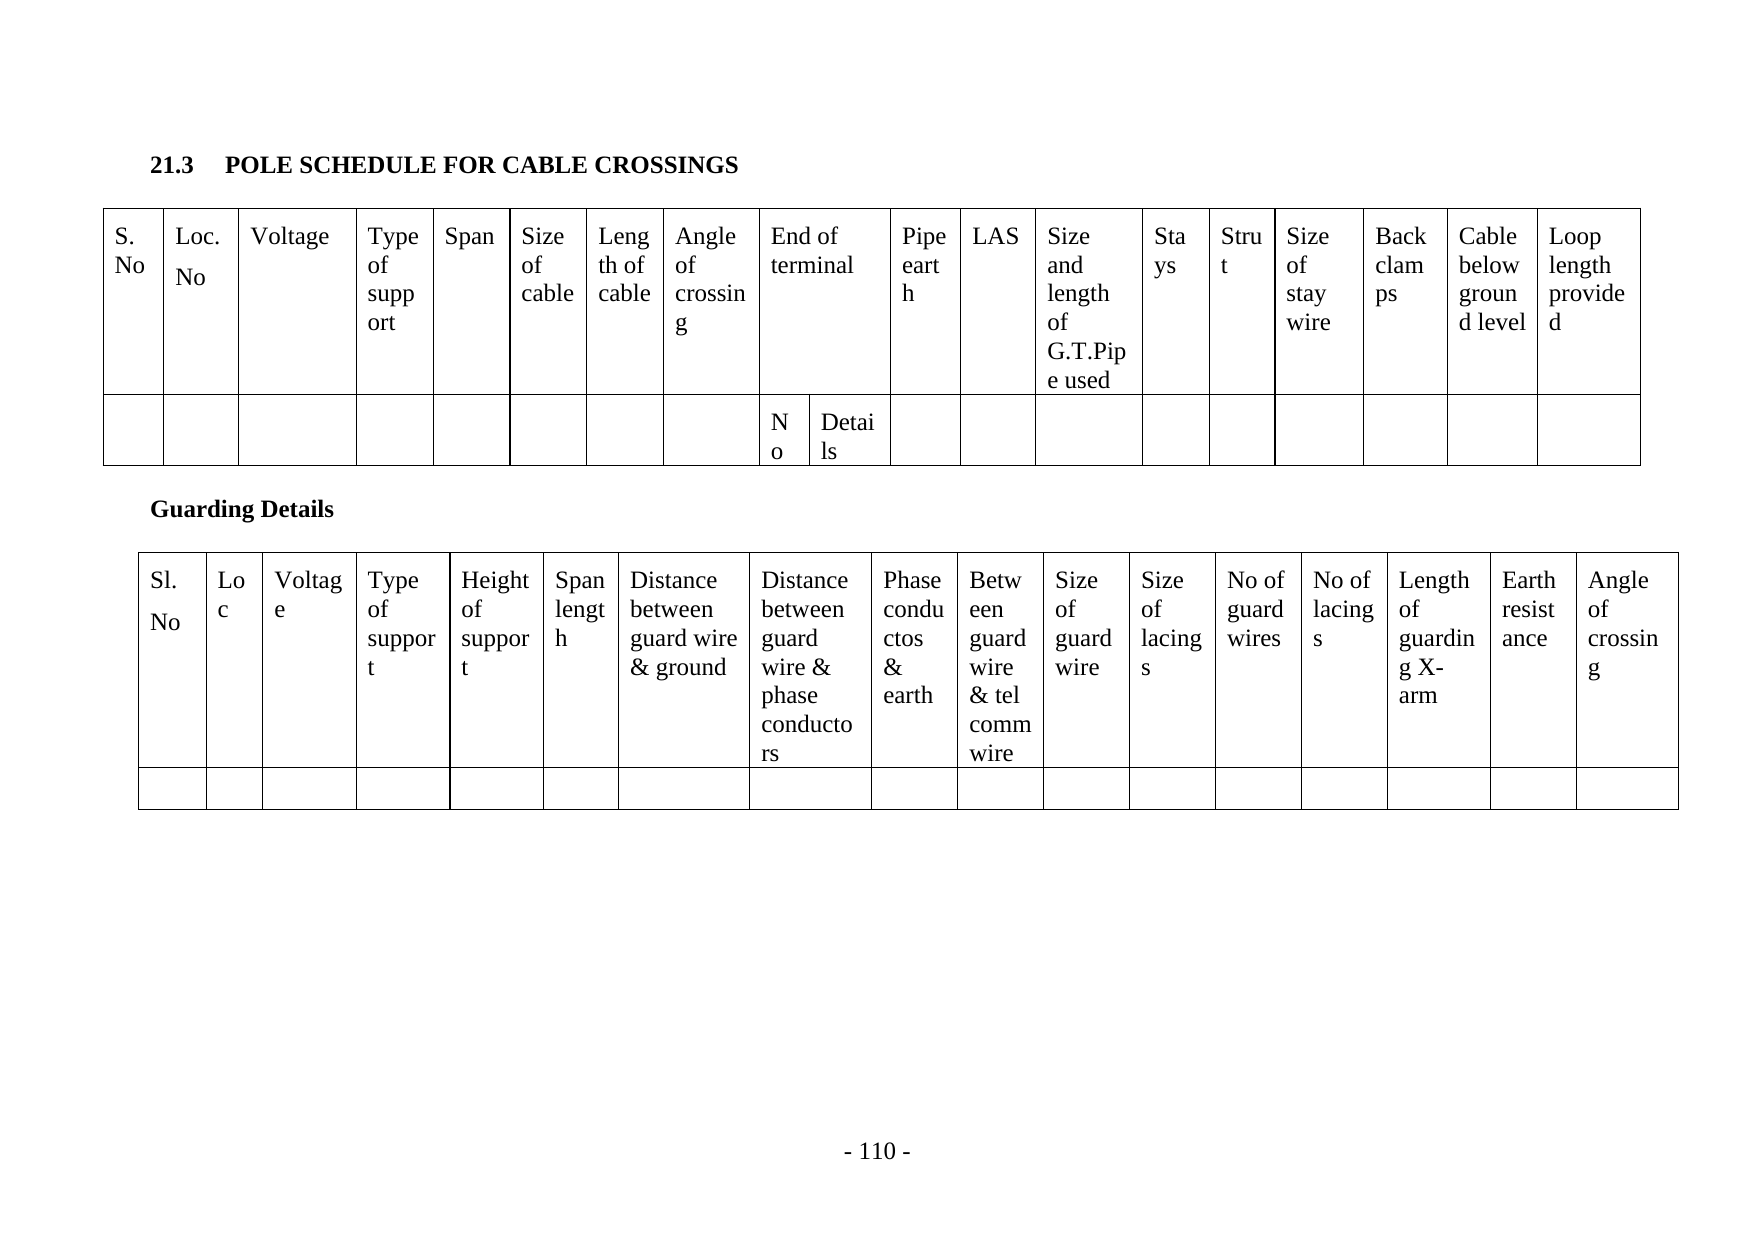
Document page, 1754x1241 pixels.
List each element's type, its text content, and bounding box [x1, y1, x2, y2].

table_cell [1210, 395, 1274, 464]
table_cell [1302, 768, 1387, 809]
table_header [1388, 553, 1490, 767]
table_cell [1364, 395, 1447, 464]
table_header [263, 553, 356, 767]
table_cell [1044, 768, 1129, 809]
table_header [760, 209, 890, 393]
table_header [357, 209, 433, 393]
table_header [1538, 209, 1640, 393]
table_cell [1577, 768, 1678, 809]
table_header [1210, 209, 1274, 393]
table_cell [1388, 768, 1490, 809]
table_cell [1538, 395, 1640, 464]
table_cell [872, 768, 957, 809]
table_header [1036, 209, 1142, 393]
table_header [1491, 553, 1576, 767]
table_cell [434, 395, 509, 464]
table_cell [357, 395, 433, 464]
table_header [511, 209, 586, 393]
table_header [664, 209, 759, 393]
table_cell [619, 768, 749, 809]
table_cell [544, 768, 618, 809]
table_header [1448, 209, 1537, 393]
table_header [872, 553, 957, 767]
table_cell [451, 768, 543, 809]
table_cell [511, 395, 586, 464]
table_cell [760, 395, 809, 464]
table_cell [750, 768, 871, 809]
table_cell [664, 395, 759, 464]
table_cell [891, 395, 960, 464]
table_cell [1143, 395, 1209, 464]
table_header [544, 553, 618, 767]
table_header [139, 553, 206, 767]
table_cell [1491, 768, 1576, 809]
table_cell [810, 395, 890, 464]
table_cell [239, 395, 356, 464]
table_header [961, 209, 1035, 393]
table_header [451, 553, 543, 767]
text 21.3 POLE SCHEDULE FOR CABLE CROSSINGS [150, 150, 1604, 179]
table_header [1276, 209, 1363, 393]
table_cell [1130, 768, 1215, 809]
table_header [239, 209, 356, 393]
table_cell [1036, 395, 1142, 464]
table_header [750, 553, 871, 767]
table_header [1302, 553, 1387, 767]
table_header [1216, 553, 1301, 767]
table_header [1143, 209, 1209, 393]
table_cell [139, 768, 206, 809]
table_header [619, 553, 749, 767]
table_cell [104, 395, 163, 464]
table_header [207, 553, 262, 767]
list Guarding Details [150, 494, 1604, 523]
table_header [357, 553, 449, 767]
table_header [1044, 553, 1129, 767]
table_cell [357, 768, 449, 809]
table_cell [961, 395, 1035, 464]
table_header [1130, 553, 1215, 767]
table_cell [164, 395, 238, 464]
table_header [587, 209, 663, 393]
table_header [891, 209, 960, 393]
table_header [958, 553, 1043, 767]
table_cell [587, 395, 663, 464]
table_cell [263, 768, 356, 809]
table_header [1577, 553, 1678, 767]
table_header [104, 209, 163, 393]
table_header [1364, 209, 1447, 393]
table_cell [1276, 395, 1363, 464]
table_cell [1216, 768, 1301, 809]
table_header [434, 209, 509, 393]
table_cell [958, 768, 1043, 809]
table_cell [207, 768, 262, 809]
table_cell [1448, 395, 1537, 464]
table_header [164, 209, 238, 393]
